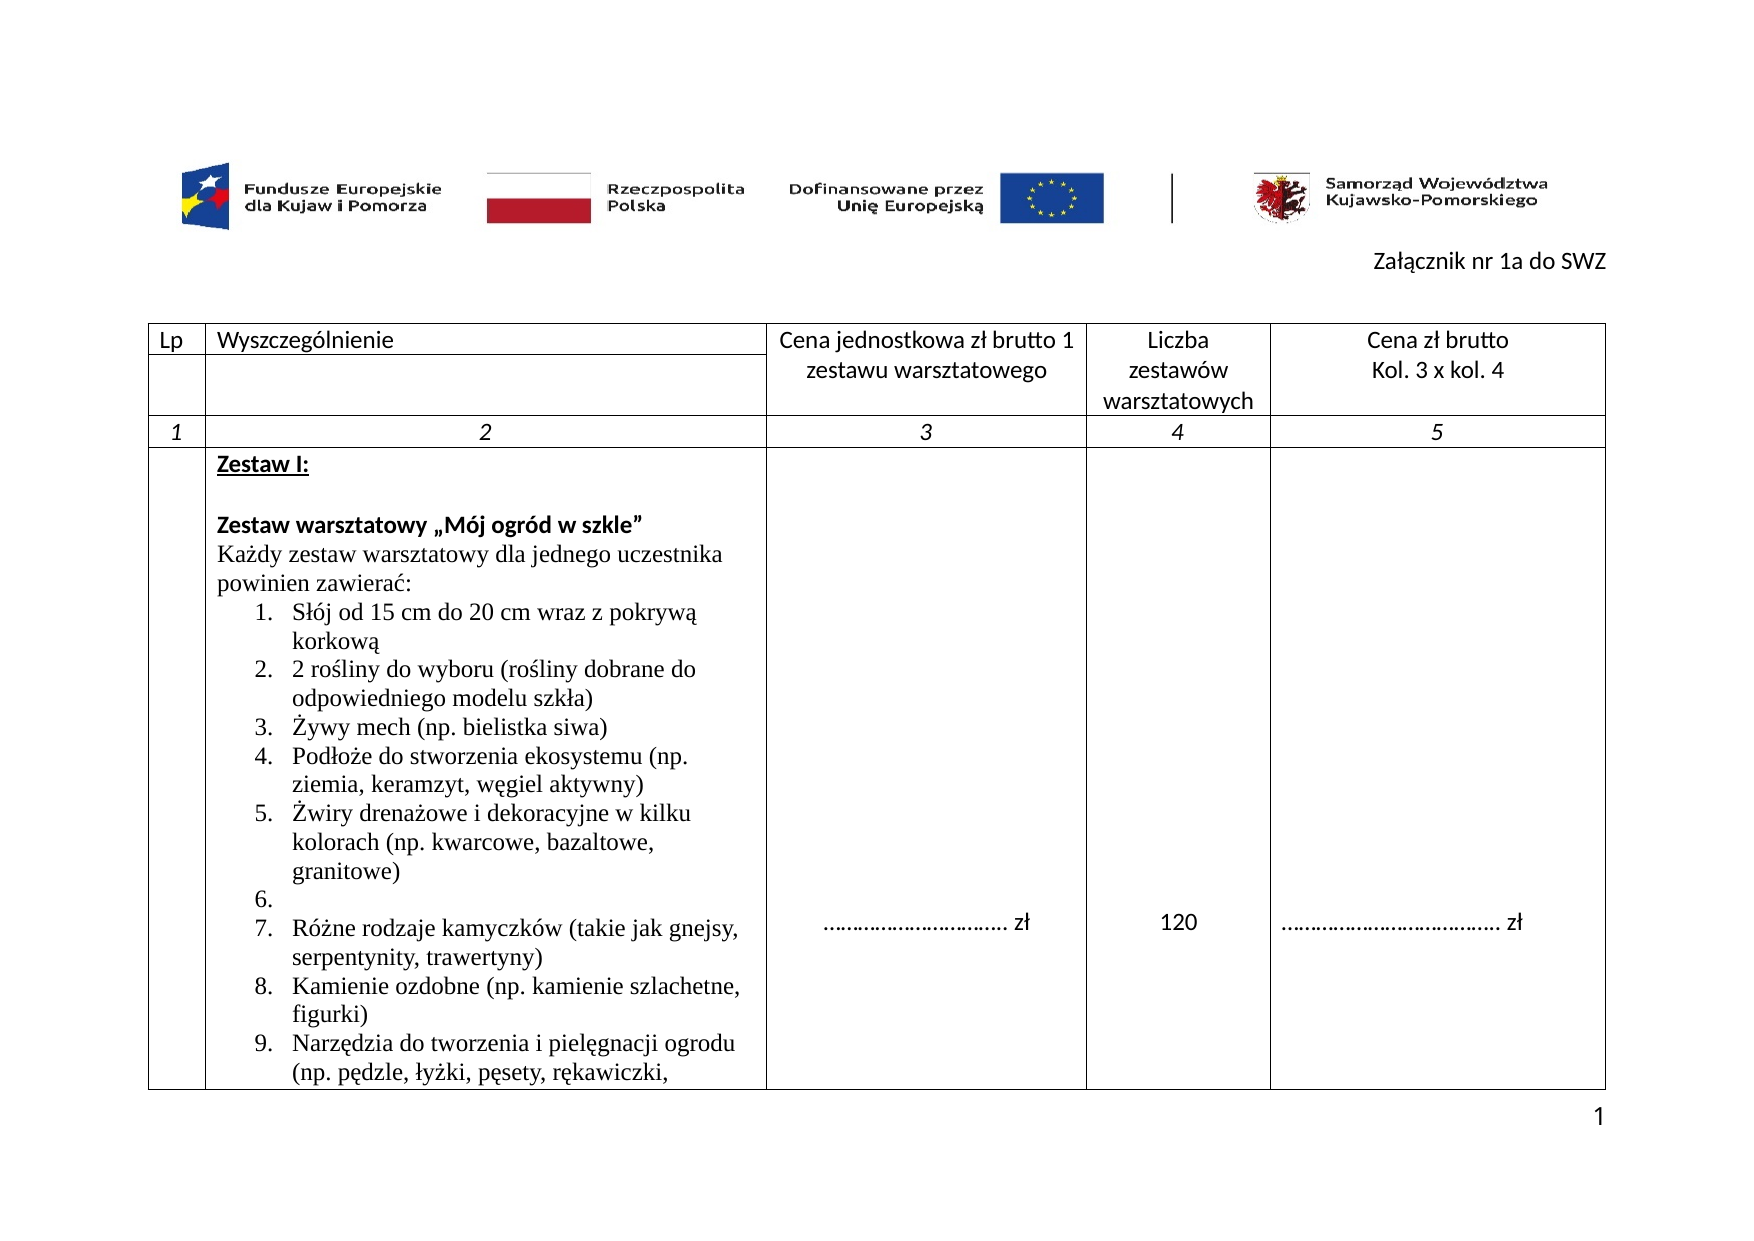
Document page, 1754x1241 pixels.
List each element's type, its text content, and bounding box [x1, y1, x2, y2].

table_cell 3 [767, 416, 1086, 447]
table_header Cena zł brutto Kol. 3 x kol. 4 [1271, 324, 1605, 415]
table_cell [149, 448, 205, 1089]
table_header Cena jednostkowa zł brutto 1 zestawu warsztatowego [767, 324, 1086, 415]
table_header Liczba zestawów warsztatowych [1087, 324, 1270, 415]
picture [160, 147, 1594, 246]
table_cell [767, 448, 1086, 1089]
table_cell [1271, 448, 1605, 1089]
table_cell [206, 448, 766, 1089]
table_header Lp [149, 324, 205, 354]
table_cell 120 120 120 [1087, 448, 1270, 1089]
table_cell 5 [1271, 416, 1605, 447]
text Załącznik nr 1a do SWZ [148, 245, 1606, 276]
table_cell 4 [1087, 416, 1270, 447]
table_cell 1 [149, 416, 205, 447]
table_cell 2 [206, 416, 766, 447]
table_header Wyszczególnienie [206, 324, 766, 354]
table_cell [206, 355, 766, 415]
table_cell [149, 355, 205, 415]
